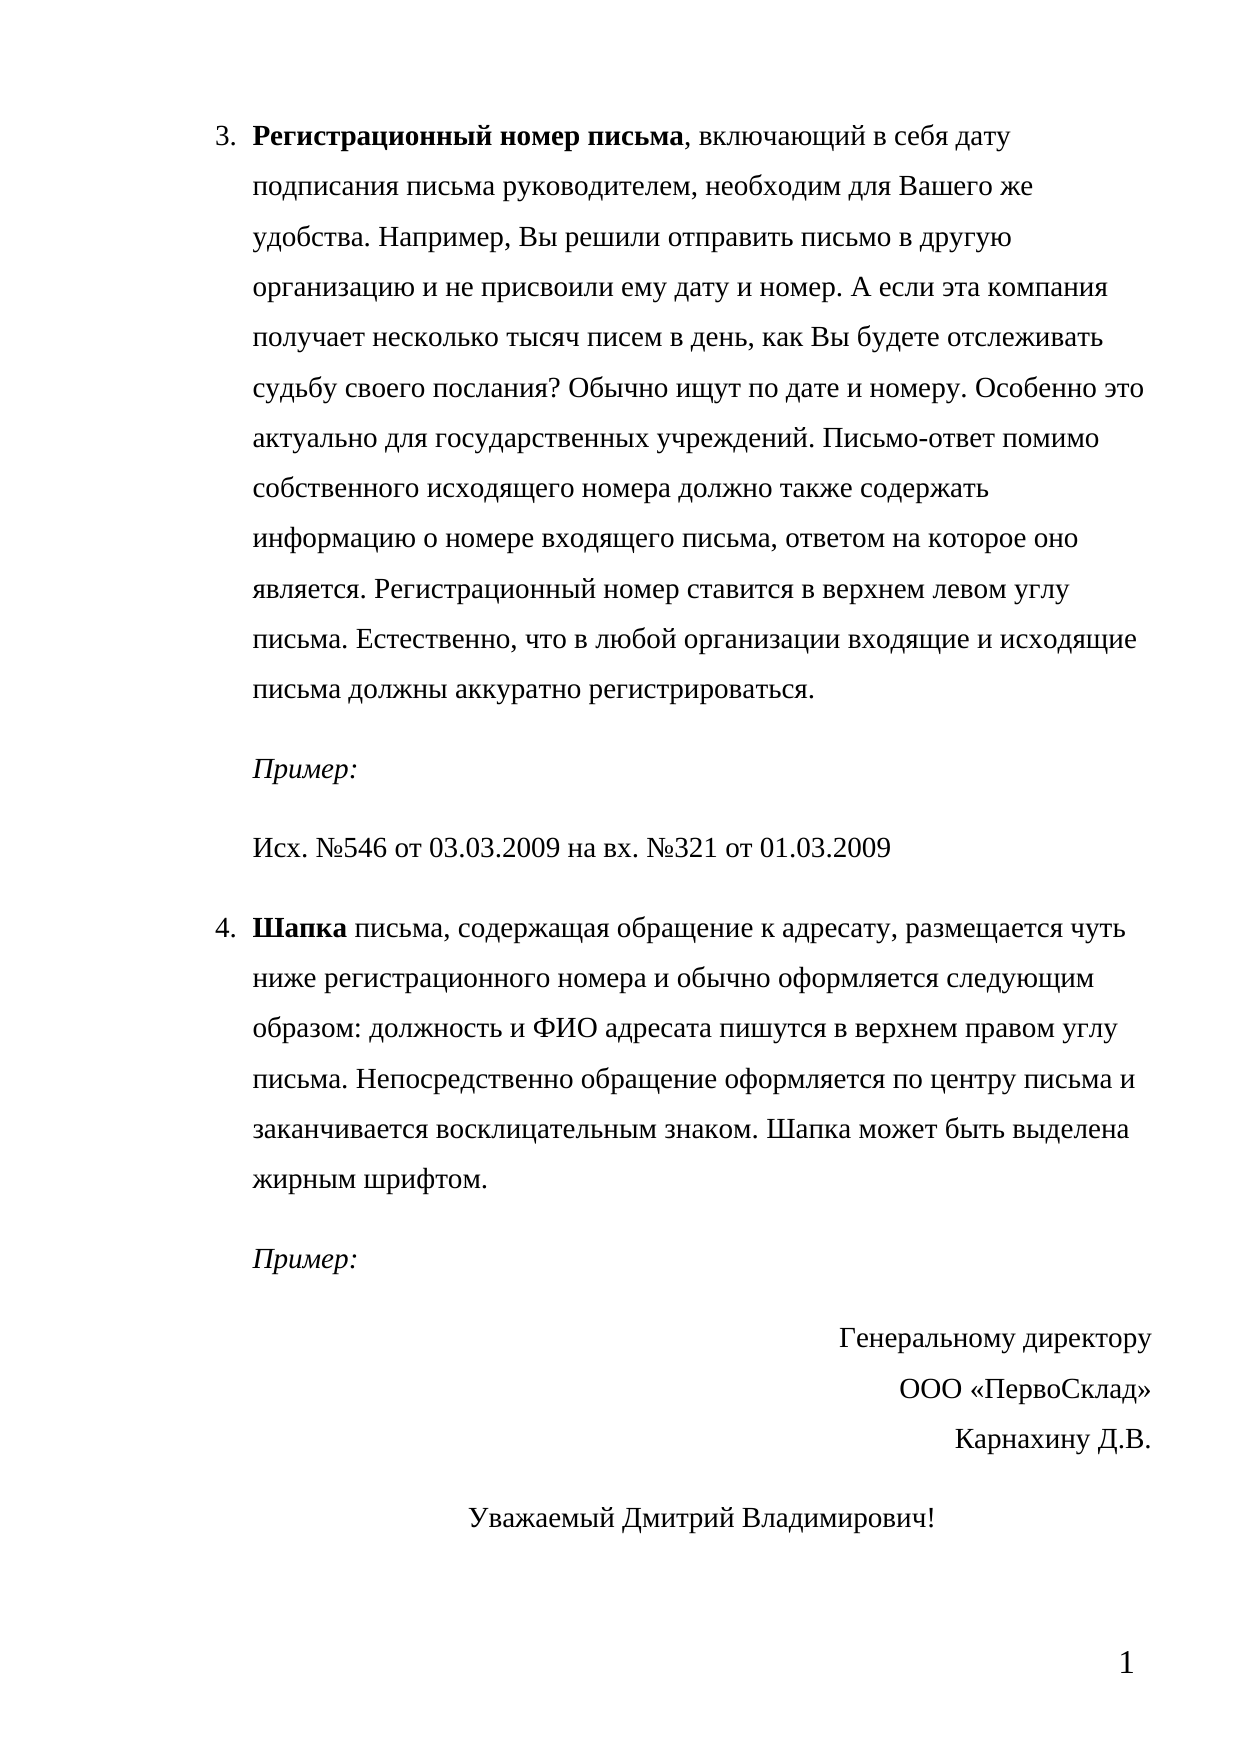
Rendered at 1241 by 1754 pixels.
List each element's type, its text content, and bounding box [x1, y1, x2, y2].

text Пример: [252, 751, 1152, 784]
text Исх. №546 от 03.03.2009 на вх. №321 от 01.03.2009 [252, 831, 1152, 864]
list Регистрационный номер письма, включающий в себя дату подписания письма руководителем, необходим для Вашего же удобства. Например, Вы решили отправить письмо в другую организацию и не присвоили ему дату и номер. А если эта компания получает несколько тысяч писем в день, как Вы будете отслеживать судьбу своего послания? Обычно ищут по дате и номеру. Особенно это актуально для государственных учреждений. Письмо-ответ помимо собственного исходящего номера должно также содержать информацию о номере входящего письма, ответом на которое оно является. Регистрационный номер ставится в верхнем левом углу письма. Естественно, что в любой организации входящие и исходящие письма должны аккуратно регистрироваться. [215, 118, 1152, 705]
text Пример: [252, 1241, 1152, 1274]
text Генеральному директору ООО «ПервоСклад» Карнахину Д.В. [252, 1321, 1152, 1455]
list Шапка письма, содержащая обращение к адресату, размещается чуть ниже регистрационного номера и обычно оформляется следующим образом: должность и ФИО адресата пишутся в верхнем правом углу письма. Непосредственно обращение оформляется по центру письма и заканчивается восклицательным знаком. Шапка может быть выделена жирным шрифтом. [215, 910, 1152, 1195]
text Уважаемый Дмитрий Владимирович! [252, 1501, 1152, 1534]
